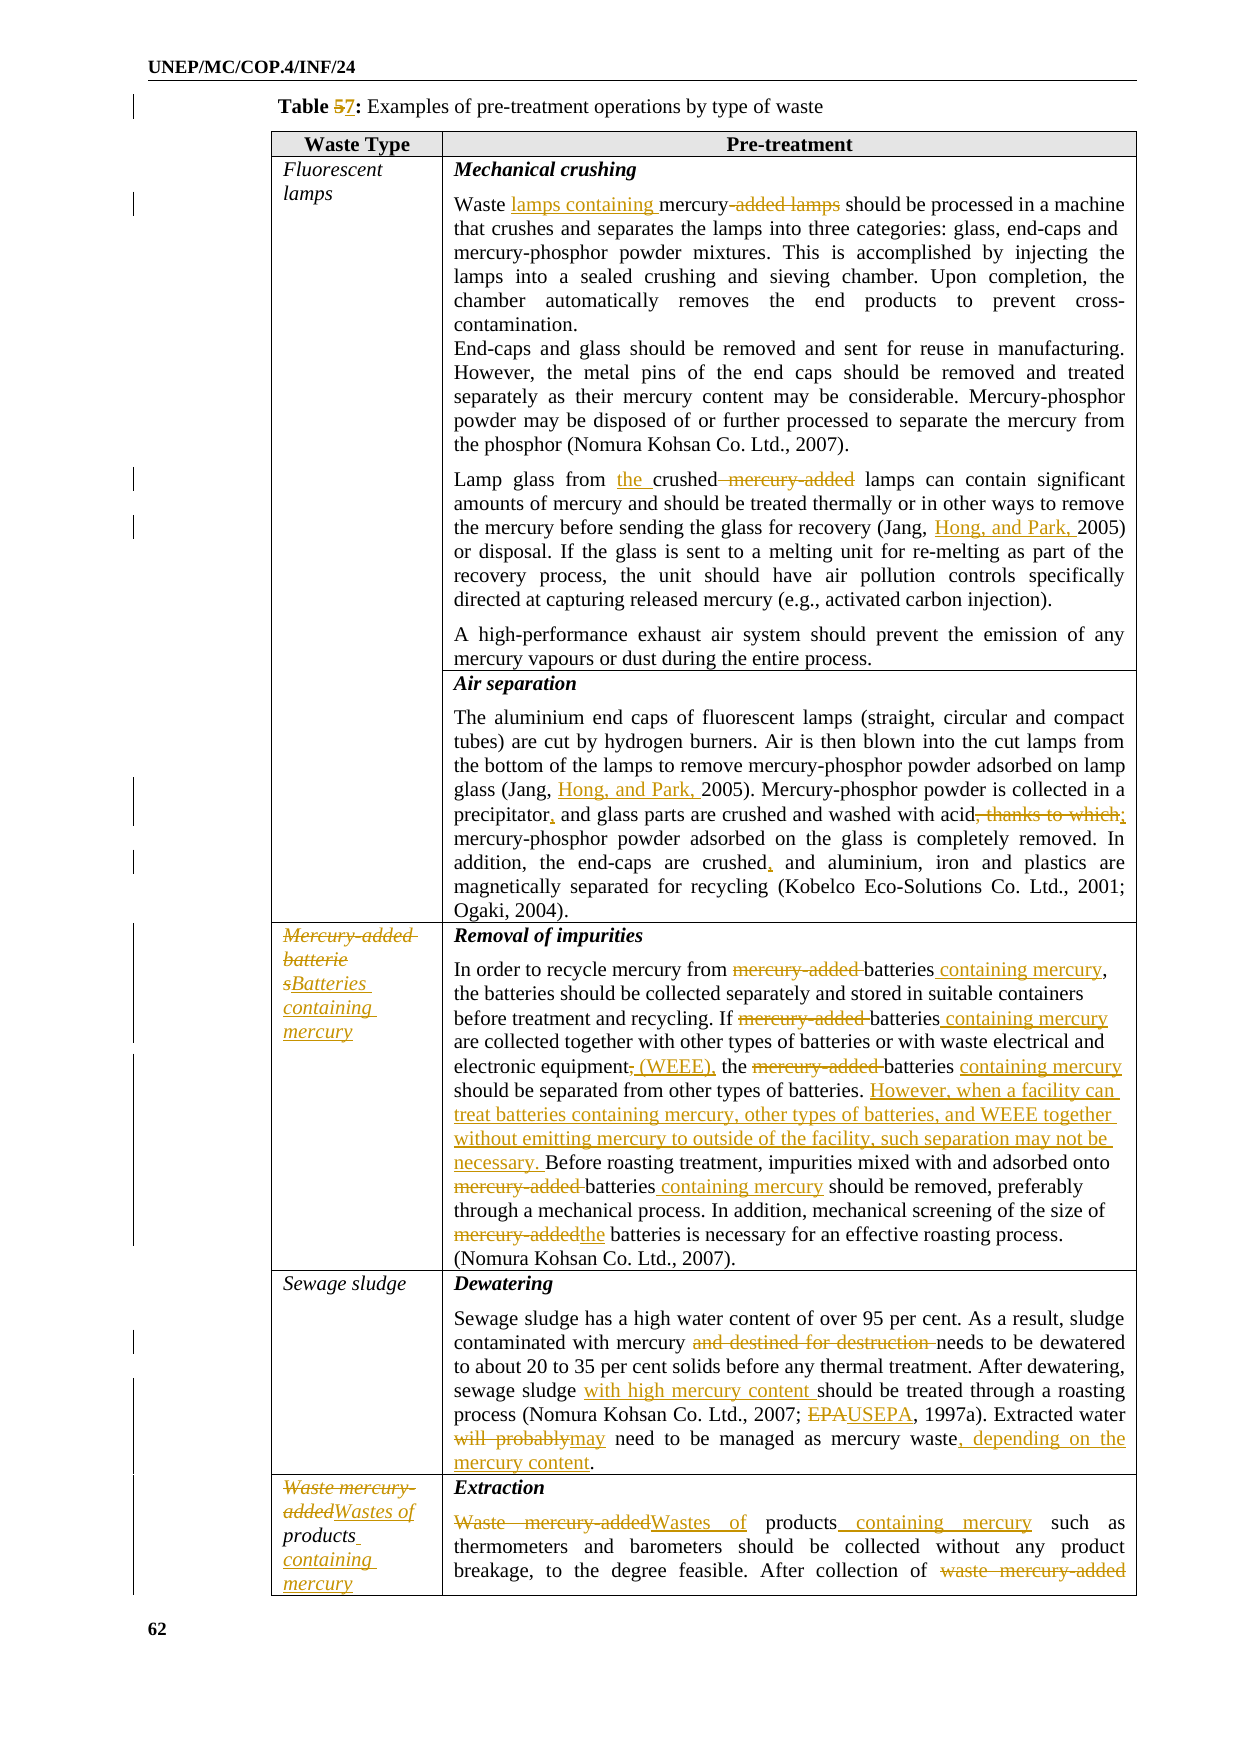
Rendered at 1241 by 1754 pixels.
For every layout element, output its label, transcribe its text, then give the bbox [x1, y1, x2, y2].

table_cell Air separation The aluminium end caps of fluorescent lamps (straight, circular and compact tubes) are cut by hydrogen burners. Air is then blown into the cut lamps from the bottom of the lamps to remove mercury-phosphor powder adsorbed on lamp glass (Jang, 2005). Mercury-phosphor powder is collected in a precipitator and glass parts are crushed and washed with acid mercury-phosphor powder adsorbed on the glass is completely removed. In addition, the end-caps are crushed and aluminium, iron and plastics are magnetically separated for recycling (Kobelco Eco-Solutions Co. Ltd., 2001; Ogaki, 2004). [443, 671, 1136, 922]
table_cell Mechanical crushing Waste mercury should be processed in a machine that crushes and separates the lamps into three categories: glass, end-caps and mercury-phosphor powder mixtures. This is accomplished by injecting the lamps into a sealed crushing and sieving chamber. Upon completion, the chamber automatically removes the end products to prevent cross-contamination. End-caps and glass should be removed and sent for reuse in manufacturing. However, the metal pins of the end caps should be removed and treated separately as their mercury content may be considerable. Mercury-phosphor powder may be disposed of or further processed to separate the mercury from the phosphor (Nomura Kohsan Co. Ltd., 2007). Lamp glass from crushed lamps can contain significant amounts of mercury and should be treated thermally or in other ways to remove the mercury before sending the glass for recovery (Jang, 2005) or disposal. If the glass is sent to a melting unit for re-melting as part of the recovery process, the unit should have air pollution controls specifically directed at capturing released mercury (e.g., activated carbon injection). A high-performance exhaust air system should prevent the emission of any mercury vapours or dust during the entire process. [443, 157, 1136, 670]
table_header Waste Type [272, 132, 442, 156]
table_cell Sewage sludge [272, 1271, 442, 1474]
table_cell Fluorescent lamps [272, 157, 442, 670]
text Table : Examples of pre-treatment operations by type of waste [278, 94, 1137, 118]
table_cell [443, 1475, 1136, 1595]
table_cell products [272, 1475, 442, 1595]
table_cell Removal of impurities In order to recycle mercury from batteries, the batteries should be collected separately and stored in suitable containers before treatment and recycling. If batteries are collected together with other types of batteries or with waste electrical and electronic equipment the batteries should be separated from other types of batteries. Before roasting treatment, impurities mixed with and adsorbed onto batteries should be removed, preferably through a mechanical process. In addition, mechanical screening of the size of batteries is necessary for an effective roasting process. (Nomura Kohsan Co. Ltd., 2007). [443, 923, 1136, 1270]
table_cell [272, 923, 442, 1270]
table_cell [272, 670, 442, 922]
table_cell Dewatering Sewage sludge has a high water content of over 95 per cent. As a result, sludge contaminated with mercury needs to be dewatered to about 20 to 35 per cent solids before any thermal treatment. After dewatering, sewage sludge should be treated through a roasting process (Nomura Kohsan Co. Ltd., 2007; , 1997a). Extracted water need to be managed as mercury waste. [443, 1271, 1136, 1474]
table_header Pre-treatment [443, 132, 1136, 156]
